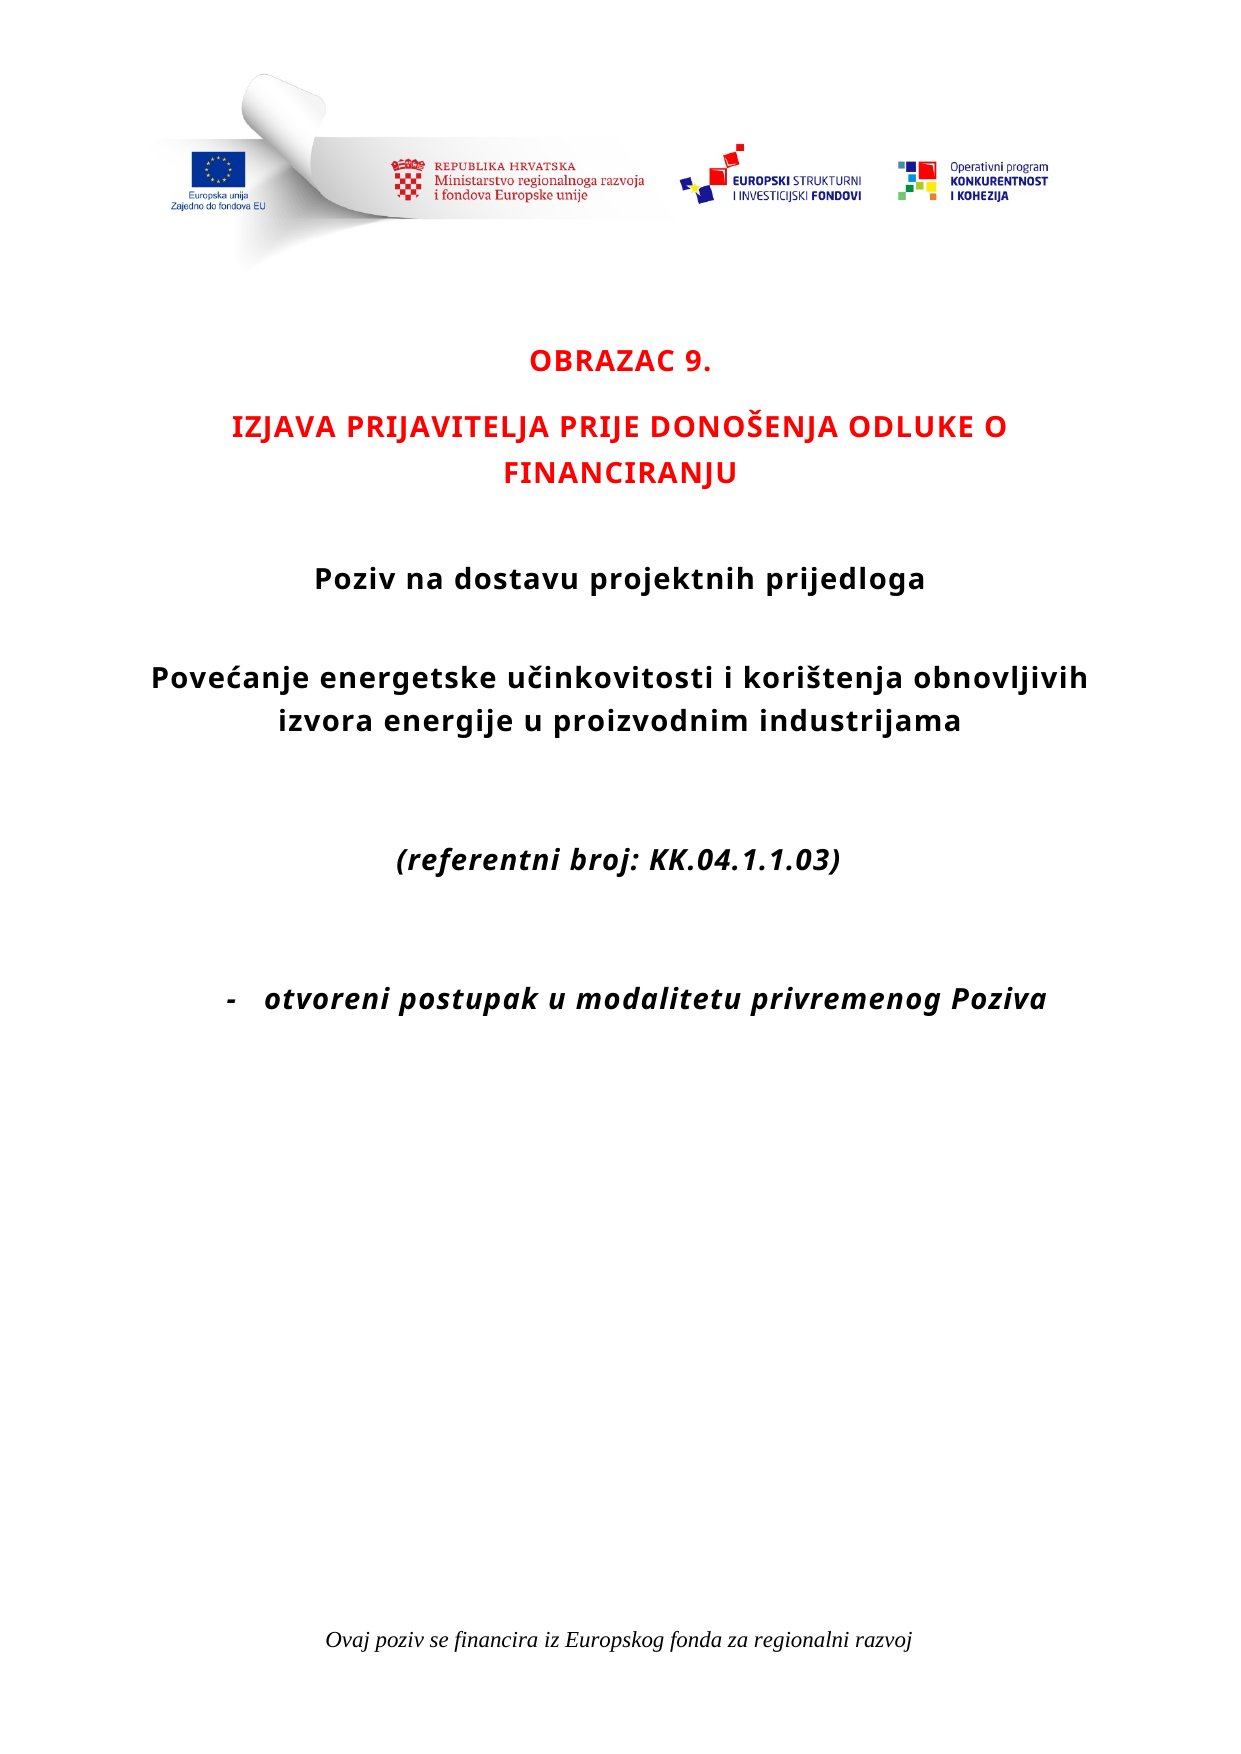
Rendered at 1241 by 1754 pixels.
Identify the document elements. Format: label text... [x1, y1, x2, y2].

text (referentni broj: KK.04.1.1.03) [148, 839, 1093, 879]
list otvoreni postupak u modalitetu privremenog Poziva [185, 978, 1093, 1018]
text Povećanje energetske učinkovitosti i korištenja obnovljivih izvora energije u proizvodnim industrijama [148, 658, 1093, 740]
text OBRAZAC 9. [148, 340, 1093, 380]
picture [147, 73, 1093, 274]
text Poziv na dostavu projektnih prijedloga [148, 558, 1093, 598]
text IZJAVA PRIJAVITELJA PRIJE DONOŠENJA ODLUKE O FINANCIRANJU [148, 407, 1093, 492]
